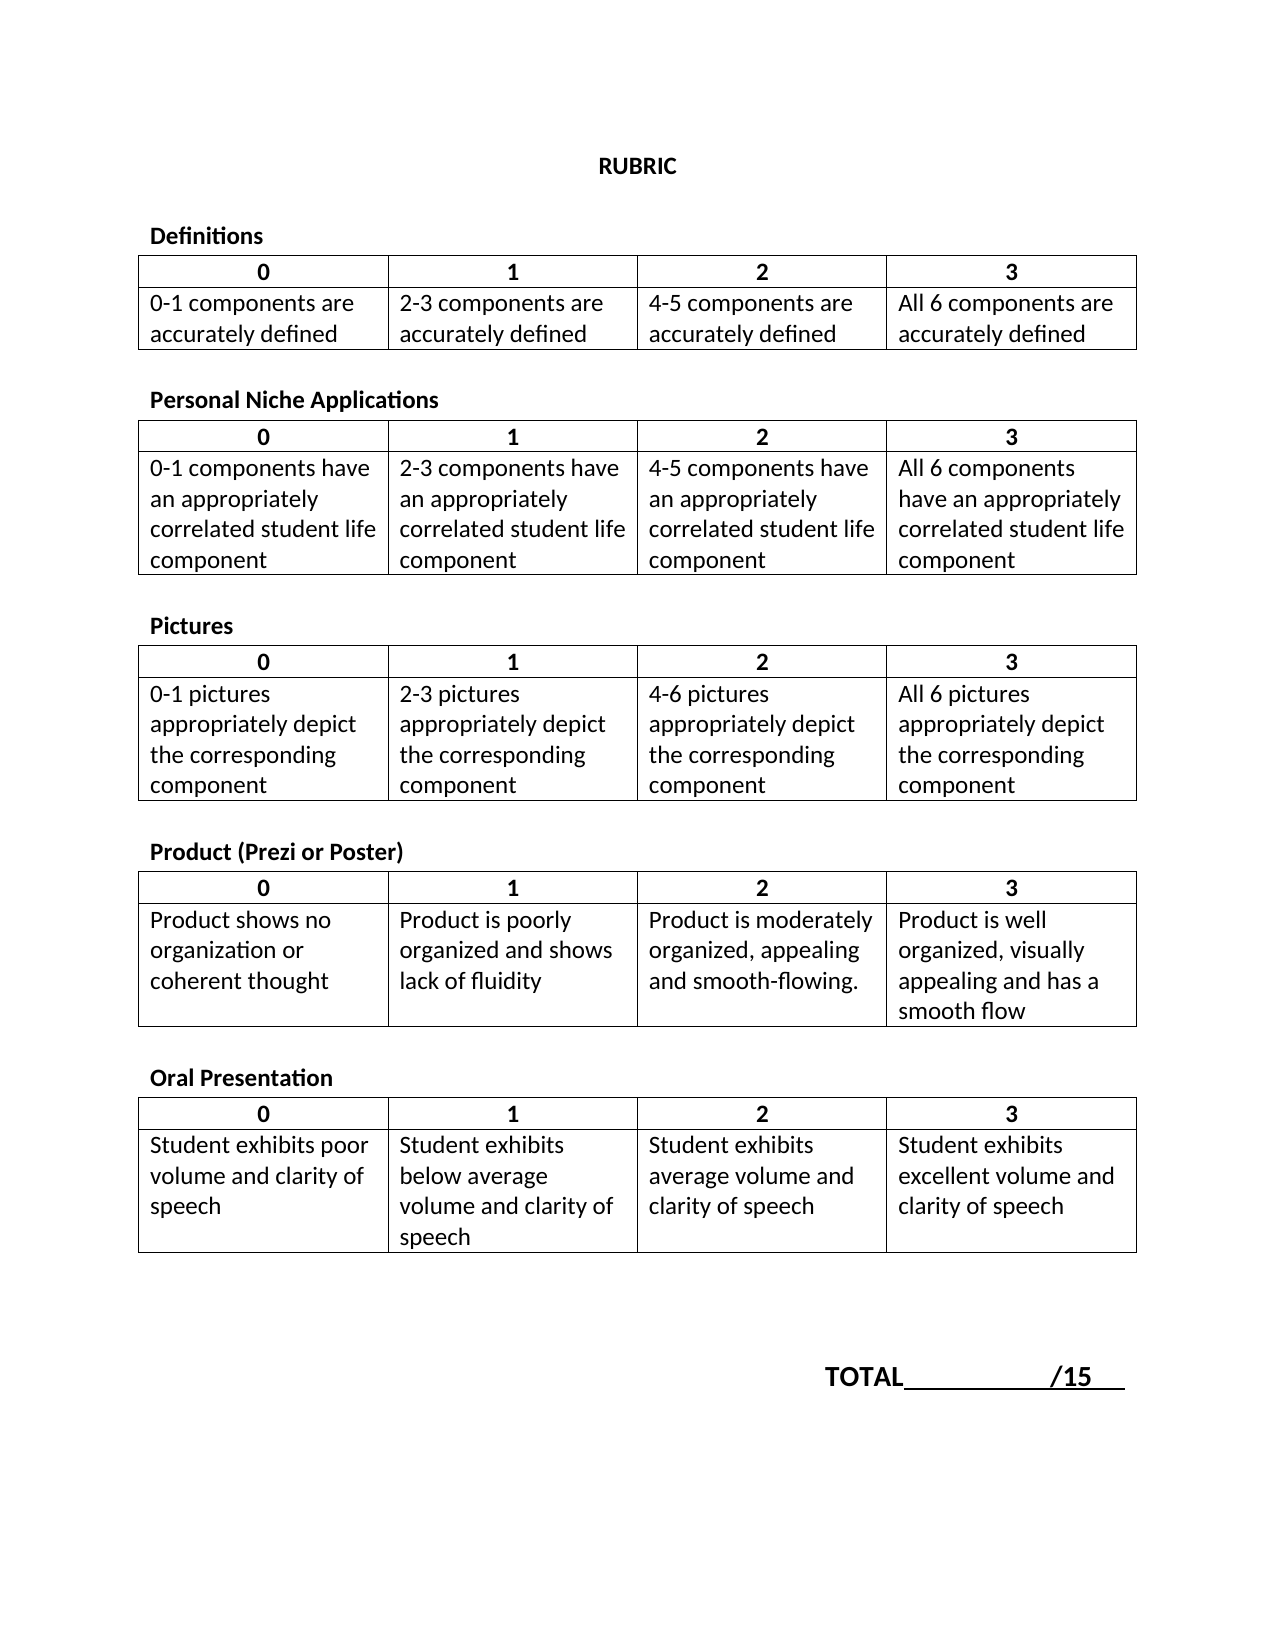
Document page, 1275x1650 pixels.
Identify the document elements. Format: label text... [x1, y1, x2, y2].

table_cell Product is well organized, visually appealing and has a smooth flow [887, 904, 1136, 1026]
table_cell Product is poorly organized and shows lack of fluidity [389, 904, 637, 1026]
table_header 2 [638, 872, 886, 903]
text Definitions [150, 220, 1125, 251]
table_cell Product shows no organization or coherent thought [139, 904, 388, 1026]
table_cell Student exhibits average volume and clarity of speech [638, 1130, 886, 1252]
table_cell All 6 pictures appropriately depict the corresponding component [887, 678, 1136, 800]
table_header 1 [389, 646, 637, 677]
table_header 1 [389, 872, 637, 903]
table_header 1 [389, 1098, 637, 1128]
table_header 3 [887, 646, 1136, 677]
table_cell All 6 components have an appropriately correlated student life component [887, 452, 1136, 574]
table_cell Student exhibits poor volume and clarity of speech [139, 1130, 388, 1252]
table_cell 0-1 pictures appropriately depict the corresponding component [139, 678, 388, 800]
table_header 3 [887, 1098, 1136, 1128]
table_cell 0-1 components are accurately defined [139, 288, 388, 349]
table_header 0 [139, 872, 388, 903]
table_header 1 [389, 256, 637, 287]
text Personal Niche Applications [150, 385, 1125, 415]
text Pictures [150, 610, 1125, 641]
table_cell Student exhibits excellent volume and clarity of speech [887, 1130, 1136, 1252]
table_header 3 [887, 256, 1136, 287]
table_header 2 [638, 256, 886, 287]
text TOTAL /15 [150, 1358, 1125, 1393]
table_cell 4-5 components are accurately defined [638, 288, 886, 349]
table_cell 2-3 components are accurately defined [389, 288, 637, 349]
table_cell 0-1 components have an appropriately correlated student life component [139, 452, 388, 574]
table_cell 4-6 pictures appropriately depict the corresponding component [638, 678, 886, 800]
table_cell Student exhibits below average volume and clarity of speech [389, 1130, 637, 1252]
text Product (Prezi or Poster) [150, 836, 1125, 867]
text RUBRIC [150, 150, 1125, 181]
table_header 0 [139, 256, 388, 287]
table_header 2 [638, 1098, 886, 1128]
table_cell All 6 components are accurately defined [887, 288, 1136, 349]
table_header 3 [887, 872, 1136, 903]
table_header 1 [389, 421, 637, 451]
table_cell 2-3 pictures appropriately depict the corresponding component [389, 678, 637, 800]
table_header 0 [139, 421, 388, 451]
table_cell Product is moderately organized, appealing and smooth-flowing. [638, 904, 886, 1026]
text Oral Presentation [150, 1062, 1125, 1092]
table_header 3 [887, 421, 1136, 451]
table_header 0 [139, 646, 388, 677]
table_cell 4-5 components have an appropriately correlated student life component [638, 452, 886, 574]
table_header 0 [139, 1098, 388, 1128]
table_header 2 [638, 421, 886, 451]
table_cell 2-3 components have an appropriately correlated student life component [389, 452, 637, 574]
table_header 2 [638, 646, 886, 677]
